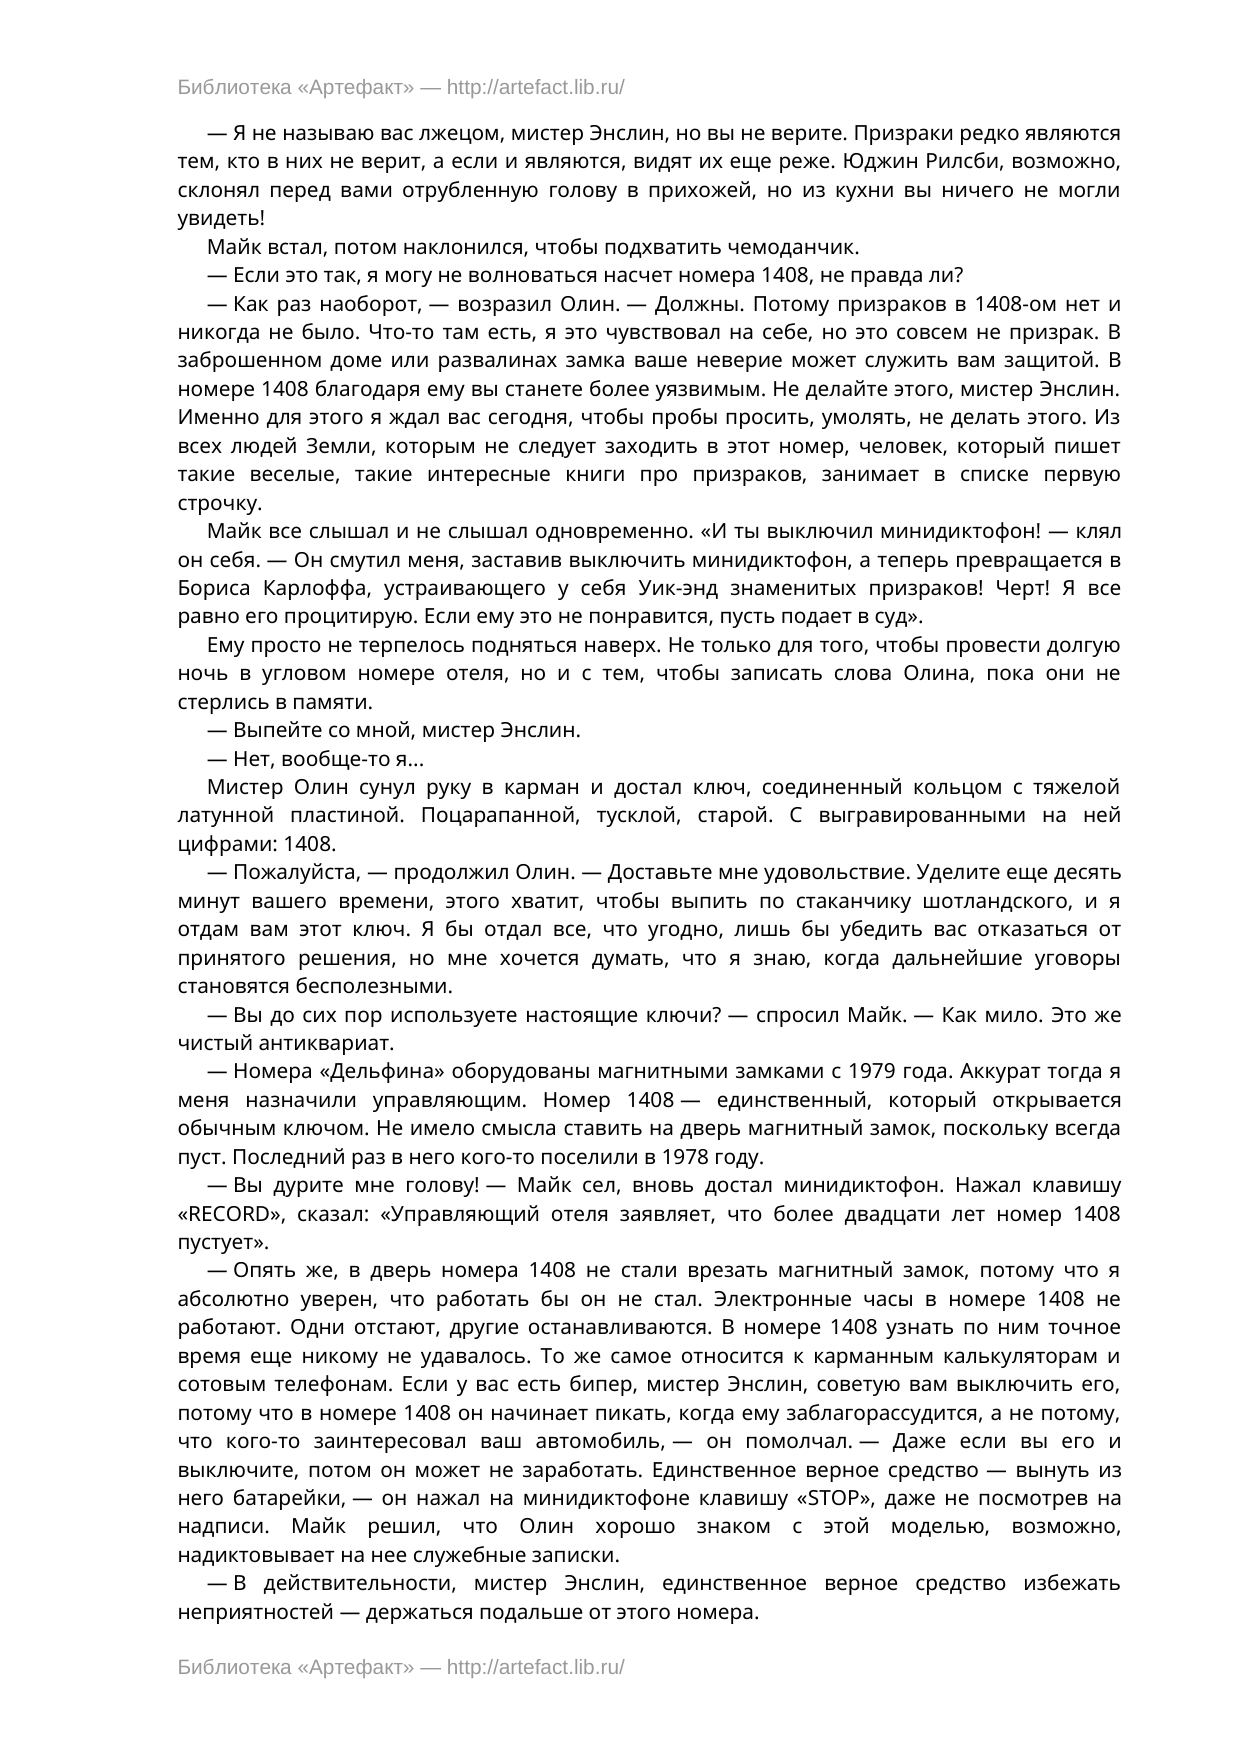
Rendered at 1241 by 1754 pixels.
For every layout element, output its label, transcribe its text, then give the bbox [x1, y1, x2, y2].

text — Пожалуйста, — продолжил Олин. — Доставьте мне удовольствие. Уделите еще десять минут вашего времени, этого хватит, чтобы выпить по стаканчику шотландского, и я отдам вам этот ключ. Я бы отдал все, что угодно, лишь бы убедить вас отказаться от принятого решения, но мне хочется думать, что я знаю, когда дальнейшие уговоры становятся бесполезными. [177, 857, 1122, 1000]
text — Я не называю вас лжецом, мистер Энслин, но вы не верите. Призраки редко являются тем, кто в них не верит, а если и являются, видят их еще реже. Юджин Рилсби, возможно, склонял перед вами отрубленную голову в прихожей, но из кухни вы ничего не могли увидеть! [177, 118, 1122, 232]
text — Вы дурите мне голову! — Майк сел, вновь достал минидиктофон. Нажал клавишу «RECORD», сказал: «Управляющий отеля заявляет, что более двадцати лет номер 1408 пустует». [177, 1170, 1122, 1256]
text Майк все слышал и не слышал одновременно. «И ты выключил минидиктофон! — клял он себя. — Он смутил меня, заставив выключить минидиктофон, а теперь превращается в Бориса Карлоффа, устраивающего у себя Уик-энд знаменитых призраков! Черт! Я все равно его процитирую. Если ему это не понравится, пусть подает в суд». [177, 516, 1122, 630]
text — Выпейте со мной, мистер Энслин. [177, 715, 1122, 744]
text — Вы до сих пор используете настоящие ключи? — спросил Майк. — Как мило. Это же чистый антиквариат. [177, 1000, 1122, 1057]
text — Если это так, я могу не волноваться насчет номера 1408, не правда ли? [177, 260, 1122, 289]
text Мистер Олин сунул руку в карман и достал ключ, соединенный кольцом с тяжелой латунной пластиной. Поцарапанной, тусклой, старой. С выгравированными на ней цифрами: 1408. [177, 772, 1122, 857]
text — Опять же, в дверь номера 1408 не стали врезать магнитный замок, потому что я абсолютно уверен, что работать бы он не стал. Электронные часы в номере 1408 не работают. Одни отстают, другие останавливаются. В номере 1408 узнать по ним точное время еще никому не удавалось. То же самое относится к карманным калькуляторам и сотовым телефонам. Если у вас есть бипер, мистер Энслин, советую вам выключить его, потому что в номере 1408 он начинает пикать, когда ему заблагорассудится, а не потому, что кого-то заинтересовал ваш автомобиль, — он помолчал. — Даже если вы его и выключите, потом он может не заработать. Единственное верное средство — вынуть из него батарейки, — он нажал на минидиктофоне клавишу «STOP», даже не посмотрев на надписи. Майк решил, что Олин хорошо знаком с этой моделью, возможно, надиктовывает на нее служебные записки. [177, 1256, 1122, 1568]
text — Как раз наоборот, — возразил Олин. — Должны. Потому призраков в 1408-ом нет и никогда не было. Что-то там есть, я это чувствовал на себе, но это совсем не призрак. В заброшенном доме или развалинах замка ваше неверие может служить вам защитой. В номере 1408 благодаря ему вы станете более уязвимым. Не делайте этого, мистер Энслин. Именно для этого я ждал вас сегодня, чтобы пробы просить, умолять, не делать этого. Из всех людей Земли, которым не следует заходить в этот номер, человек, который пишет такие веселые, такие интересные книги про призраков, занимает в списке первую строчку. [177, 289, 1122, 516]
text — Номера «Дельфина» оборудованы магнитными замками с 1979 года. Аккурат тогда я меня назначили управляющим. Номер 1408 — единственный, который открывается обычным ключом. Не имело смысла ставить на дверь магнитный замок, поскольку всегда пуст. Последний раз в него кого-то поселили в 1978 году. [177, 1057, 1122, 1170]
text Майк встал, потом наклонился, чтобы подхватить чемоданчик. [177, 232, 1122, 260]
text — В действительности, мистер Энслин, единственное верное средство избежать неприятностей — держаться подальше от этого номера. [177, 1568, 1122, 1625]
text — Нет, вообще-то я... [177, 744, 1122, 772]
text Ему просто не терпелось подняться наверх. Не только для того, чтобы провести долгую ночь в угловом номере отеля, но и с тем, чтобы записать слова Олина, пока они не стерлись в памяти. [177, 630, 1122, 715]
